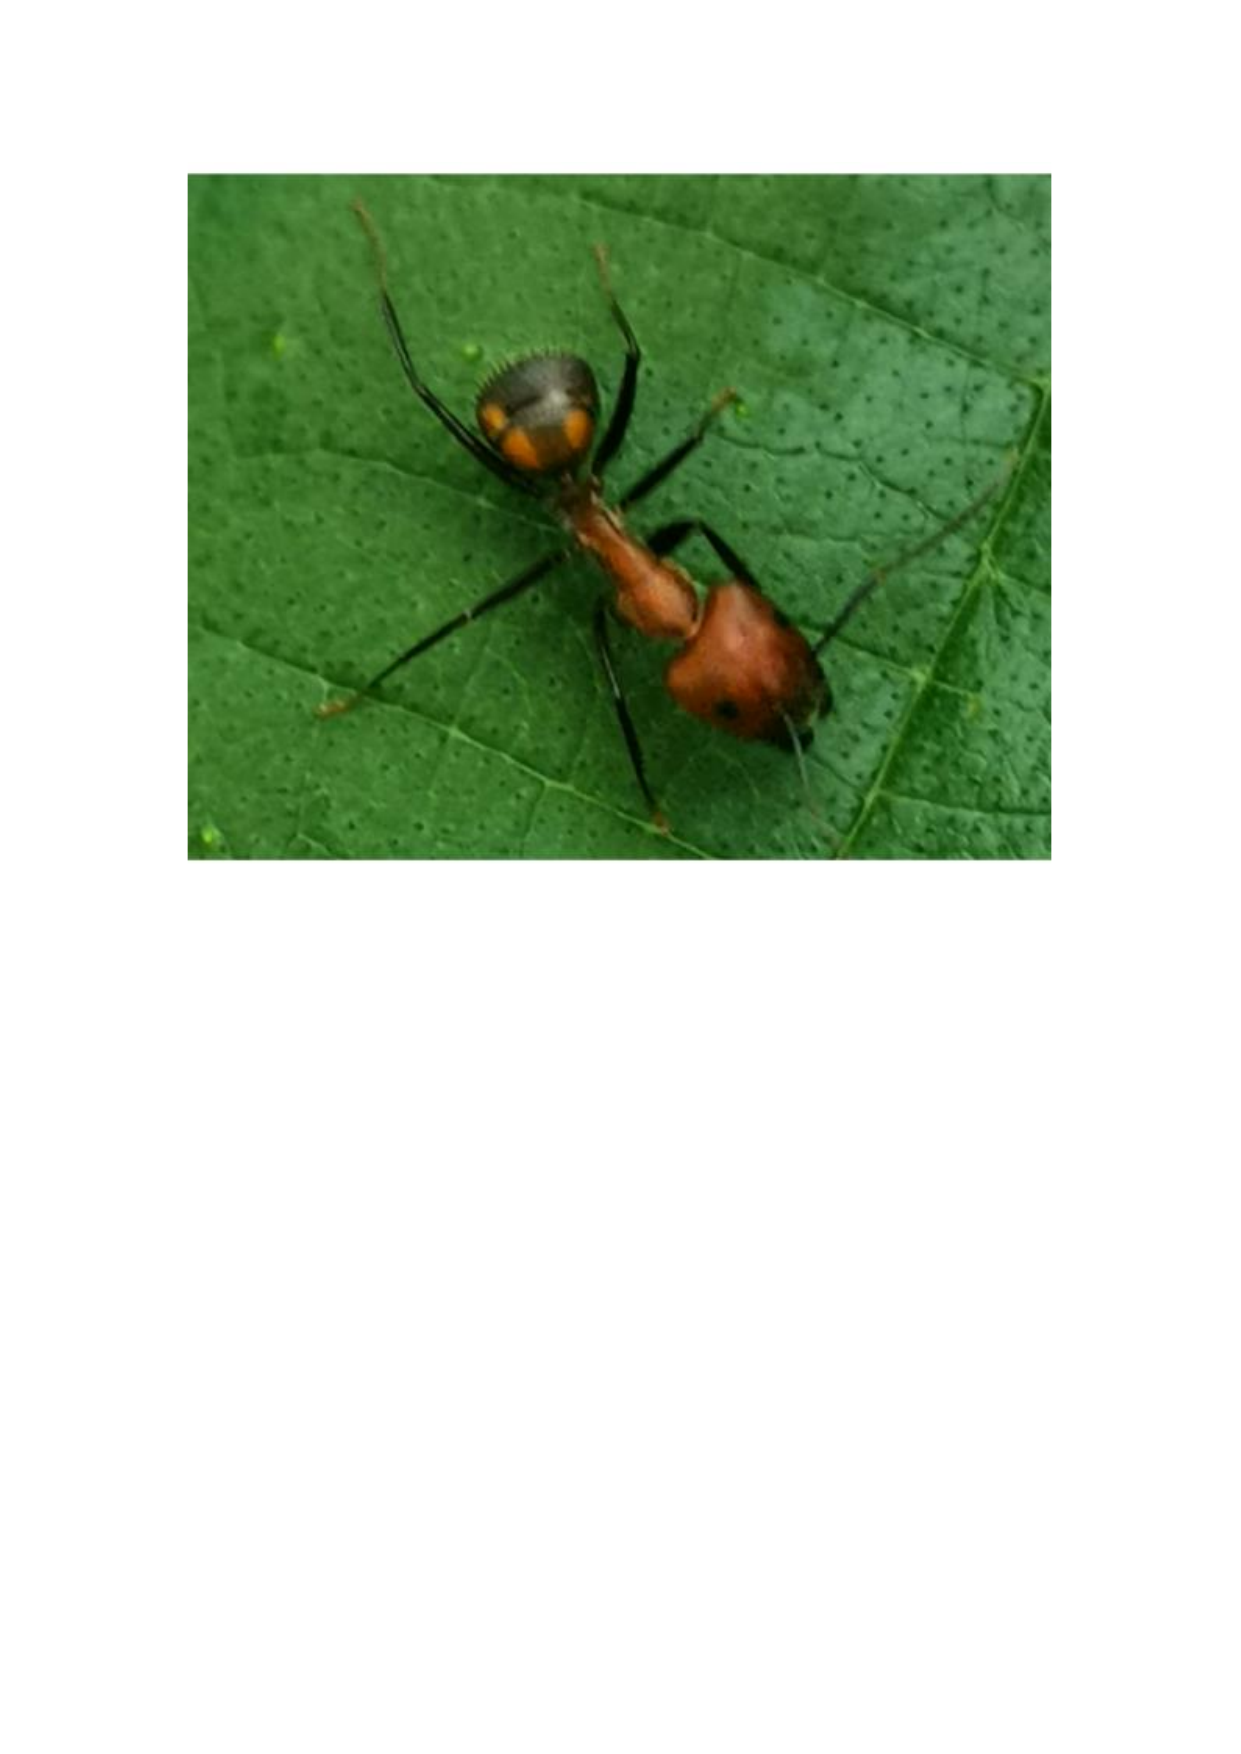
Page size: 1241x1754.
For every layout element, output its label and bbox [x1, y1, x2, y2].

picture [187, 162, 1052, 870]
